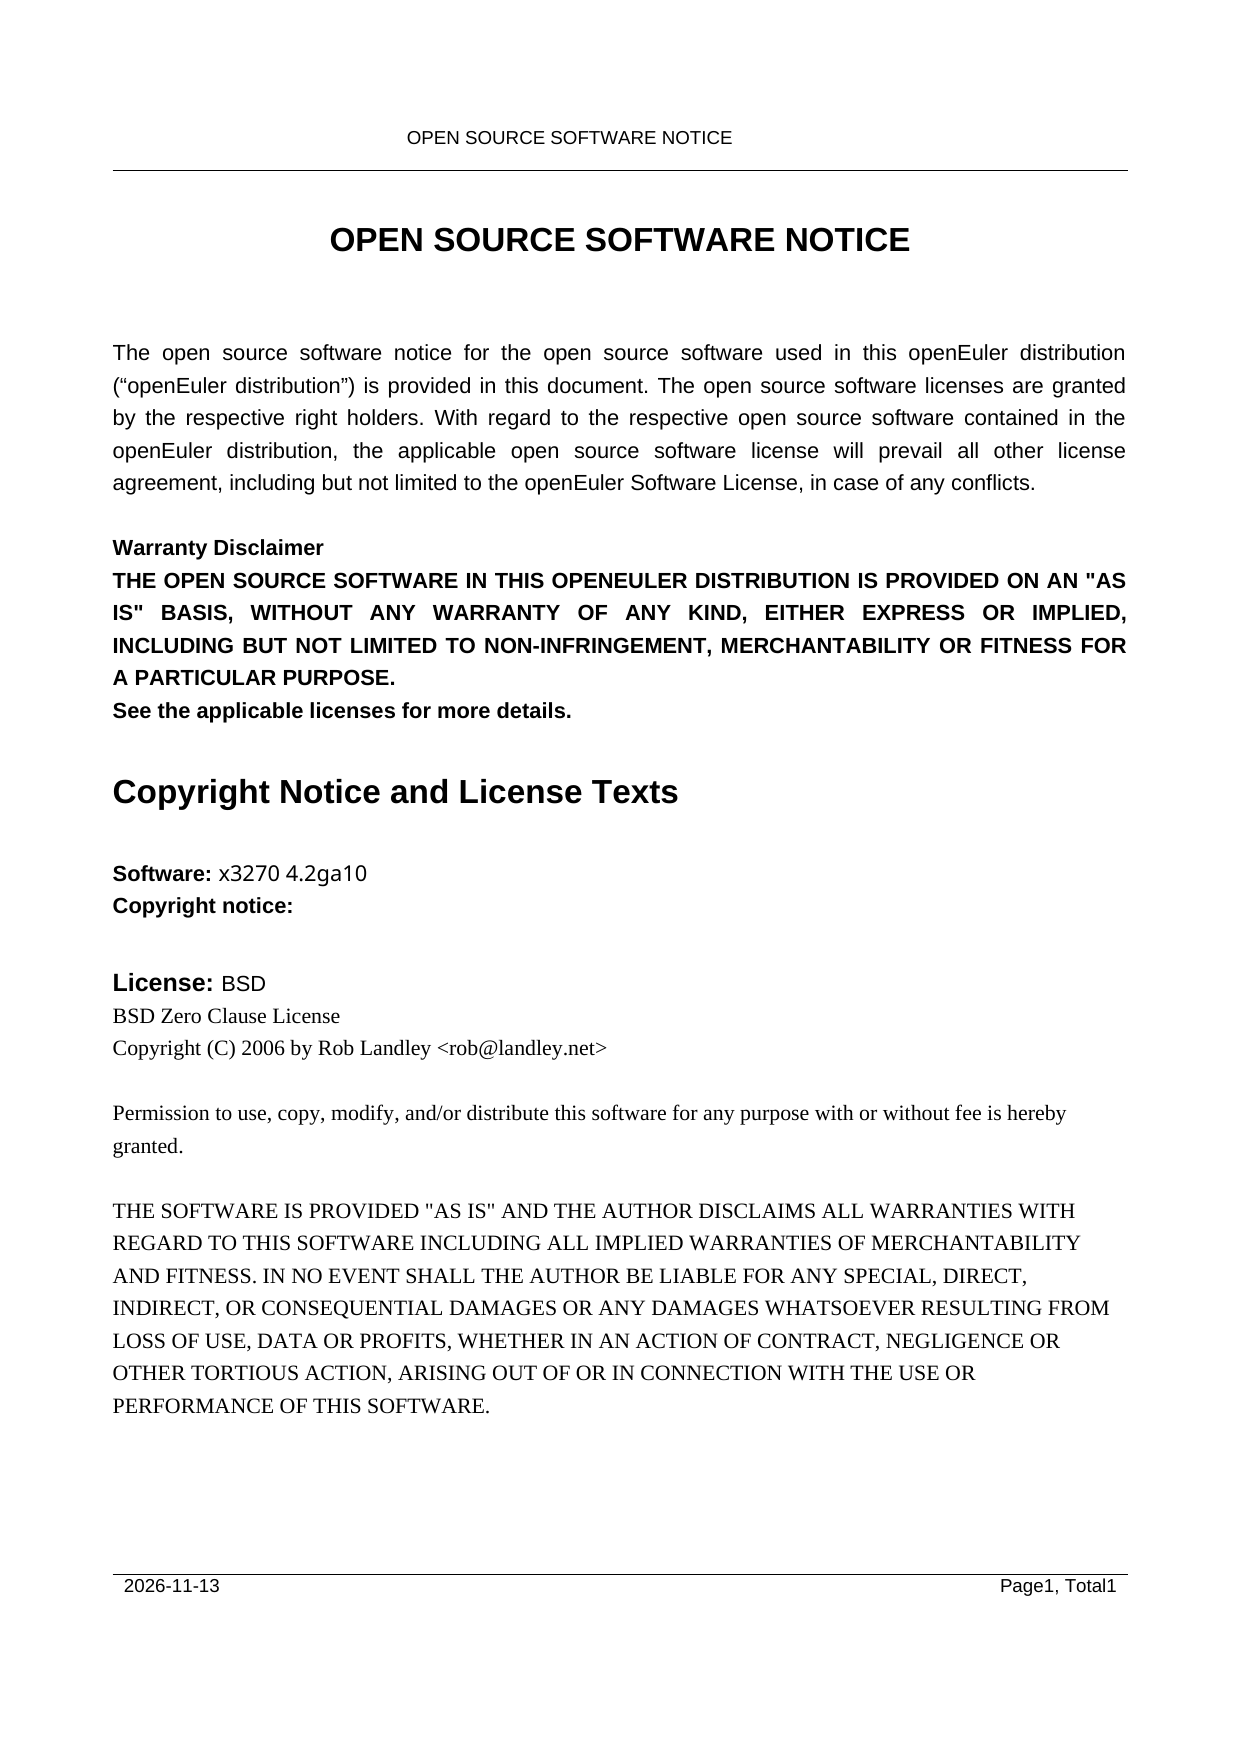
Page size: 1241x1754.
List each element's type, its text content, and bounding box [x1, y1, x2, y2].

text The open source software notice for the open source software used in this openEuler distribution (“openEuler distribution”) is provided in this document. The open source software licenses are granted by the respective right holders. With regard to the respective open source software contained in the openEuler distribution, the applicable open source software license will prevail all other license agreement, including but not limited to the openEuler Software License, in case of any conflicts. [112, 336, 1128, 499]
text THE OPEN SOURCE SOFTWARE IN THIS OPENEULER DISTRIBUTION IS PROVIDED ON AN "AS IS" BASIS, WITHOUT ANY WARRANTY OF ANY KIND, EITHER EXPRESS OR IMPLIED, INCLUDING BUT NOT LIMITED TO NON-INFRINGEMENT, MERCHANTABILITY OR FITNESS FOR A PARTICULAR PURPOSE. See the applicable licenses for more details. [112, 564, 1128, 726]
title Software: x3270 4.2ga10 [112, 856, 1128, 889]
text License: BSD [112, 966, 1128, 999]
text Warranty Disclaimer [112, 531, 1128, 564]
text BSD Zero Clause License Copyright (C) 2006 by Rob Landley <rob@landley.net> Permission to use, copy, modify, and/or distribute this software for any purpose with or without fee is hereby granted. THE SOFTWARE IS PROVIDED "AS IS" AND THE AUTHOR DISCLAIMS ALL WARRANTIES WITH REGARD TO THIS SOFTWARE INCLUDING ALL IMPLIED WARRANTIES OF MERCHANTABILITY AND FITNESS. IN NO EVENT SHALL THE AUTHOR BE LIABLE FOR ANY SPECIAL, DIRECT, INDIRECT, OR CONSEQUENTIAL DAMAGES OR ANY DAMAGES WHATSOEVER RESULTING FROM LOSS OF USE, DATA OR PROFITS, WHETHER IN AN ACTION OF CONTRACT, NEGLIGENCE OR OTHER TORTIOUS ACTION, ARISING OUT OF OR IN CONNECTION WITH THE USE OR PERFORMANCE OF THIS SOFTWARE. [112, 999, 1128, 1454]
text OPEN SOURCE SOFTWARE NOTICE [112, 206, 1128, 271]
text Copyright Notice and License Texts [112, 759, 1128, 824]
text Copyright notice: [112, 889, 1128, 921]
